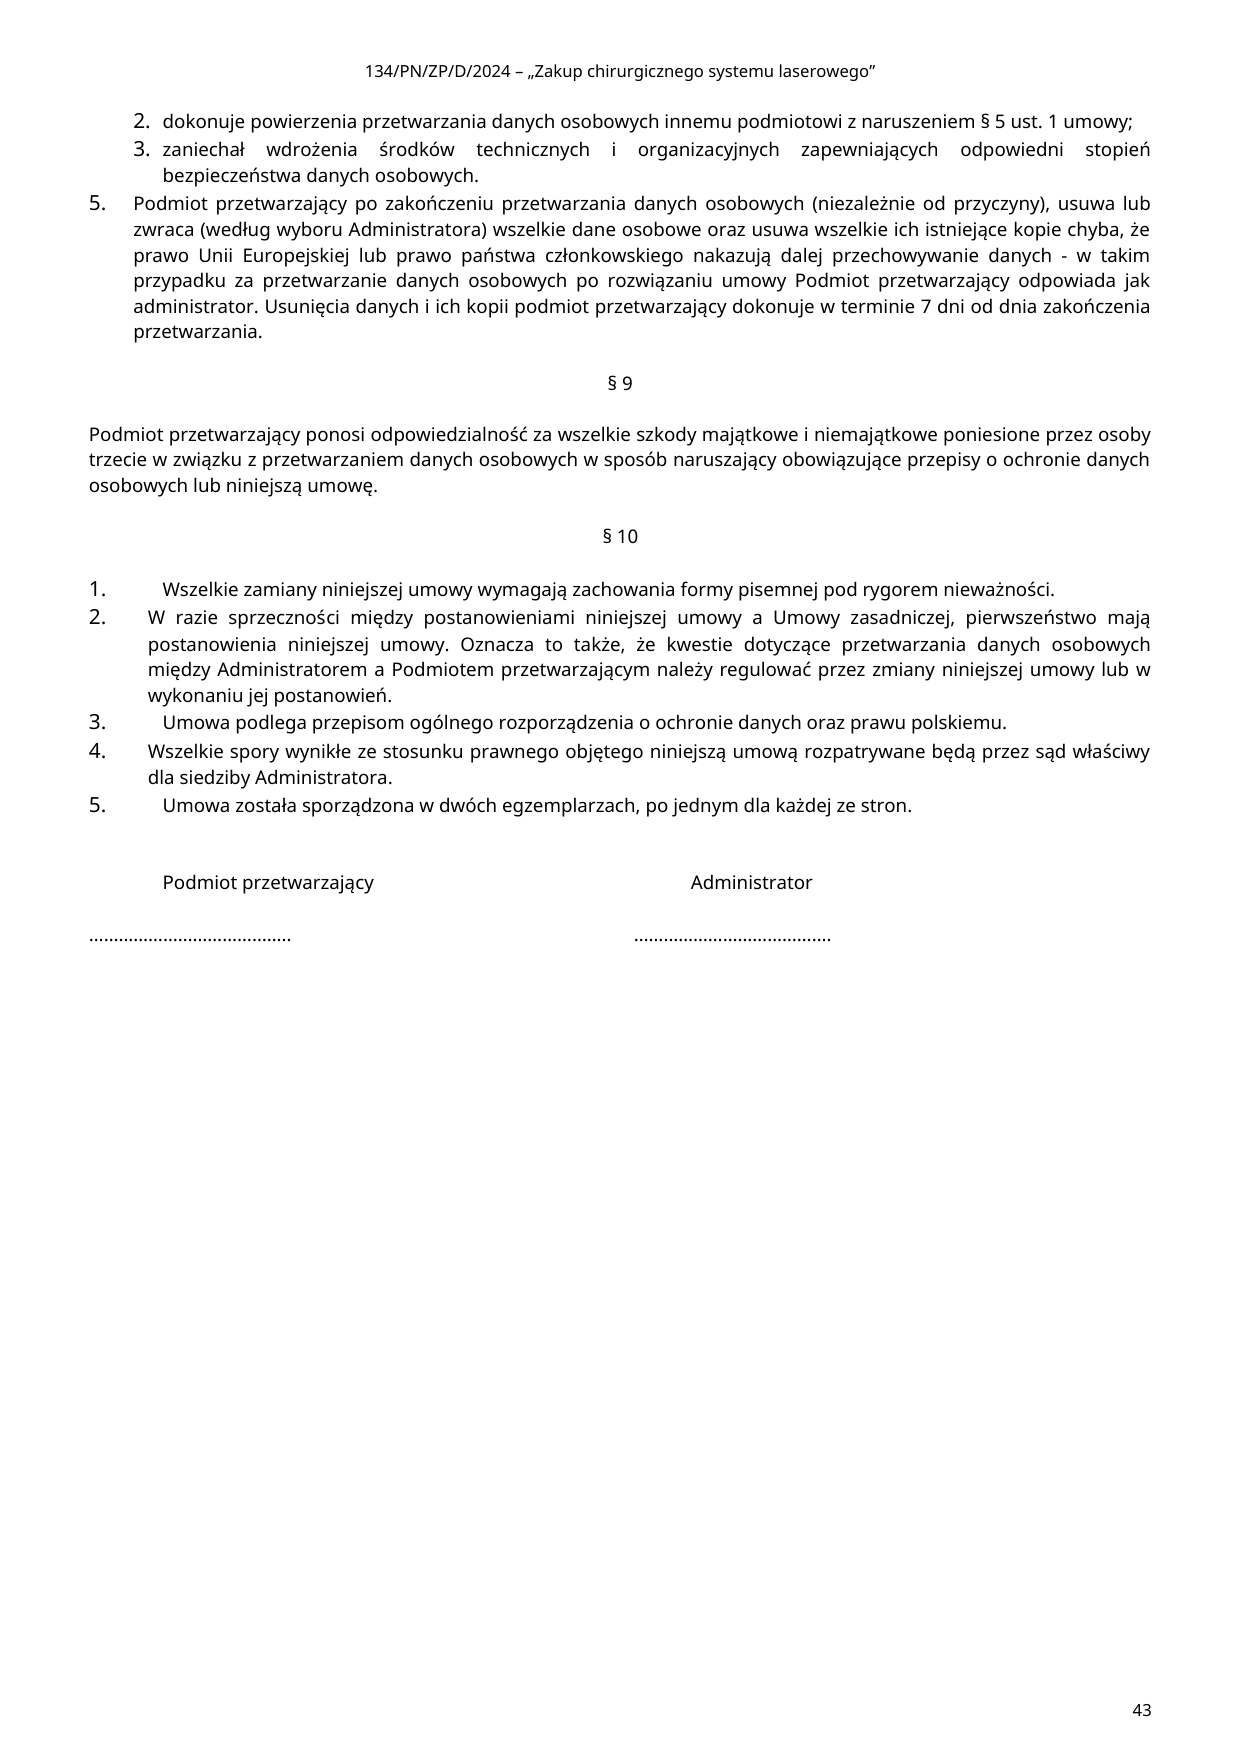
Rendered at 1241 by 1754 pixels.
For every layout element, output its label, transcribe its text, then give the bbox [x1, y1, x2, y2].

list W razie sprzeczności między postanowieniami niniejszej umowy a Umowy zasadniczej, pierwszeństwo mają postanowienia niniejszej umowy. Oznacza to także, że kwestie dotyczące przetwarzania danych osobowych między Administratorem a Podmiotem przetwarzającym należy regulować przez zmiany niniejszej umowy lub w wykonaniu jej postanowień. [89, 602, 1152, 707]
text § 10 [89, 523, 1152, 548]
text ………………………………….. …………………………………. [89, 921, 1152, 947]
text Podmiot przetwarzający ponosi odpowiedzialność za wszelkie szkody majątkowe i niemajątkowe poniesione przez osoby trzecie w związku z przetwarzaniem danych osobowych w sposób naruszający obowiązujące przepisy o ochronie danych osobowych lub niniejszą umowę. [89, 421, 1152, 497]
list dokonuje powierzenia przetwarzania danych osobowych innemu podmiotowi z naruszeniem § 5 ust. 1 umowy; [133, 106, 1152, 134]
list Wszelkie spory wynikłe ze stosunku prawnego objętego niniejszą umową rozpatrywane będą przez sąd właściwy dla siedziby Administratora. [89, 736, 1152, 790]
text § 9 [89, 370, 1152, 395]
text Podmiot przetwarzający Administrator [89, 869, 1152, 895]
list Wszelkie zamiany niniejszej umowy wymagają zachowania formy pisemnej pod rygorem nieważności. [89, 574, 1152, 602]
list zaniechał wdrożenia środków technicznych i organizacyjnych zapewniających odpowiedni stopień bezpieczeństwa danych osobowych. [133, 134, 1152, 188]
list Umowa podlega przepisom ogólnego rozporządzenia o ochronie danych oraz prawu polskiemu. [89, 707, 1152, 736]
list Podmiot przetwarzający po zakończeniu przetwarzania danych osobowych (niezależnie od przyczyny), usuwa lub zwraca (według wyboru Administratora) wszelkie dane osobowe oraz usuwa wszelkie ich istniejące kopie chyba, że prawo Unii Europejskiej lub prawo państwa członkowskiego nakazują dalej przechowywanie danych - w takim przypadku za przetwarzanie danych osobowych po rozwiązaniu umowy Podmiot przetwarzający odpowiada jak administrator. Usunięcia danych i ich kopii podmiot przetwarzający dokonuje w terminie 7 dni od dnia zakończenia przetwarzania. [89, 188, 1152, 344]
list Umowa została sporządzona w dwóch egzemplarzach, po jednym dla każdej ze stron. [89, 790, 1152, 818]
